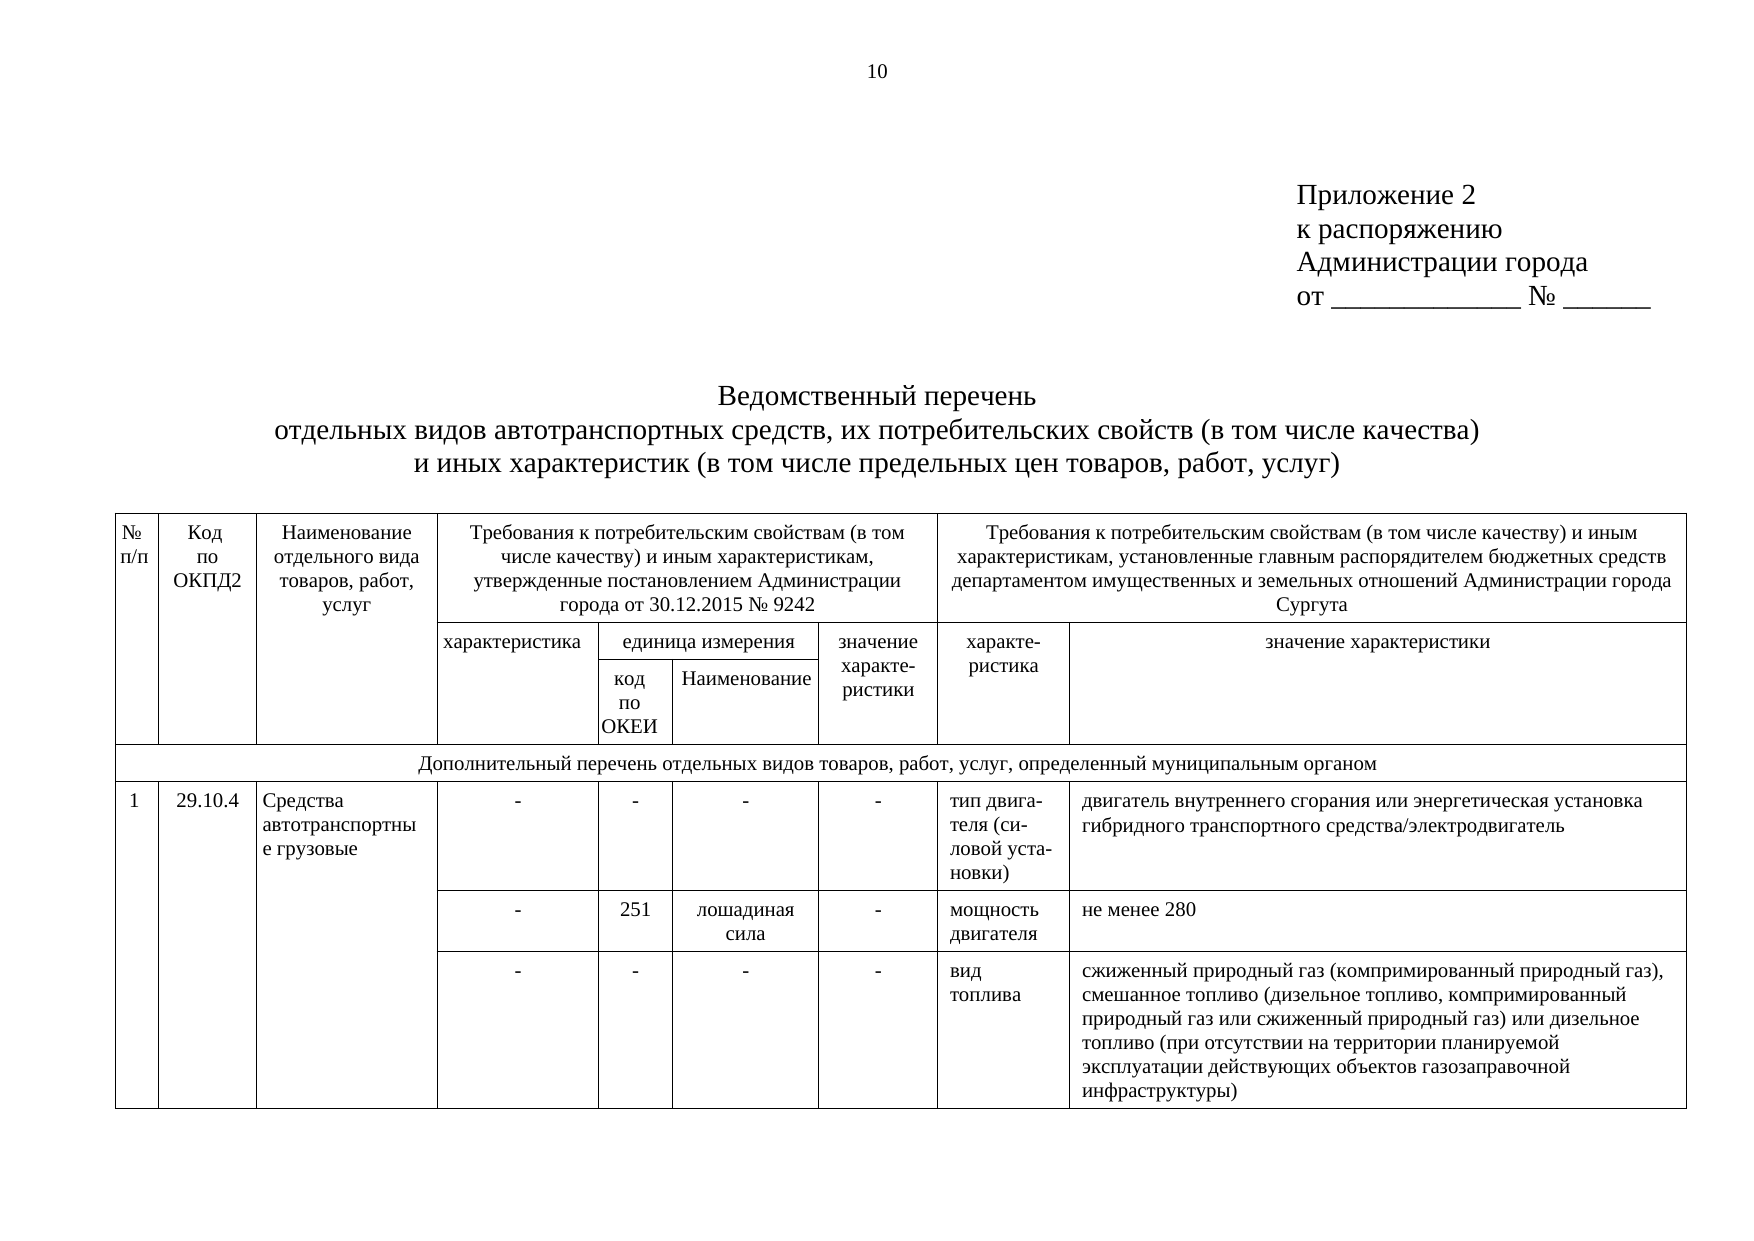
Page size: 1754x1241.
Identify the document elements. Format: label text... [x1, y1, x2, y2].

table_cell - [673, 782, 818, 890]
table_cell Дополнительный перечень отдельных видов товаров, работ, услуг, определенный муниципальным органом [116, 745, 1686, 781]
table_cell единица измерения [599, 623, 818, 659]
table_cell Наименование [673, 660, 818, 744]
table_cell сжиженный природный газ (компримированный природный газ), смешанное топливо (дизельное топливо, компримированный природный газ или сжиженный природный газ) или дизельное топливо (при отсутствии на территории планируемой эксплуатации действующих объектов газозаправочной инфраструктуры) [1070, 952, 1686, 1108]
table_cell - [599, 952, 672, 1108]
title отдельных видов автотранспортных средств, их потребительских свойств (в том числе качества) [41, 412, 1713, 446]
table_cell значение характе-ристики [819, 623, 937, 744]
table_cell - [438, 952, 598, 1108]
table_cell мощность двигателя [938, 891, 1069, 951]
table_header Код по ОКПД2 [159, 514, 256, 744]
table_header Наименование отдельного вида товаров, работ, услуг [257, 514, 437, 744]
table_cell - [673, 952, 818, 1108]
text к распоряжению [41, 211, 1713, 244]
text Администрации города [41, 244, 1713, 278]
table_cell - [819, 891, 937, 951]
table_cell - [599, 782, 672, 890]
table_header Требования к потребительским свойствам (в том числе качеству) и иным характеристикам, установленные главным распорядителем бюджетных средств департаментом имущественных и земельных отношений Администрации города Сургута [938, 514, 1686, 622]
table_cell значение характеристики [1070, 623, 1686, 744]
text Приложение 2 [41, 177, 1713, 211]
table_cell 251 [599, 891, 672, 951]
table_header Требования к потребительским свойствам (в том числе качеству) и иным характеристикам, утвержденные постановлением Администрации города от 30.12.2015 № 9242 [438, 514, 937, 622]
table_cell Средства автотранспортные грузовые [257, 782, 437, 1108]
table_cell 29.10.4 [159, 782, 256, 1108]
table_cell - [438, 782, 598, 890]
table_cell - [819, 952, 937, 1108]
table_header № п/п [116, 514, 158, 744]
table_cell тип двига-теля (си-ловой уста-новки) [938, 782, 1069, 890]
table_cell - [819, 782, 937, 890]
table_cell - [438, 891, 598, 951]
table_cell 1 [116, 782, 158, 1108]
title Ведомственный перечень [41, 378, 1713, 412]
table_cell характеристика [438, 623, 598, 744]
title и иных характеристик (в том числе предельных цен товаров, работ, услуг) [41, 446, 1713, 479]
table_cell двигатель внутреннего сгорания или энергетическая установка гибридного транспортного средства/электродвигатель [1070, 782, 1686, 890]
table_cell характе-ристика [938, 623, 1069, 744]
table_cell не менее 280 [1070, 891, 1686, 951]
table_cell код по ОКЕИ [599, 660, 672, 744]
table_cell вид топлива [938, 952, 1069, 1108]
table_cell лошадиная сила [673, 891, 818, 951]
text от _____________ № ______ [41, 278, 1713, 311]
